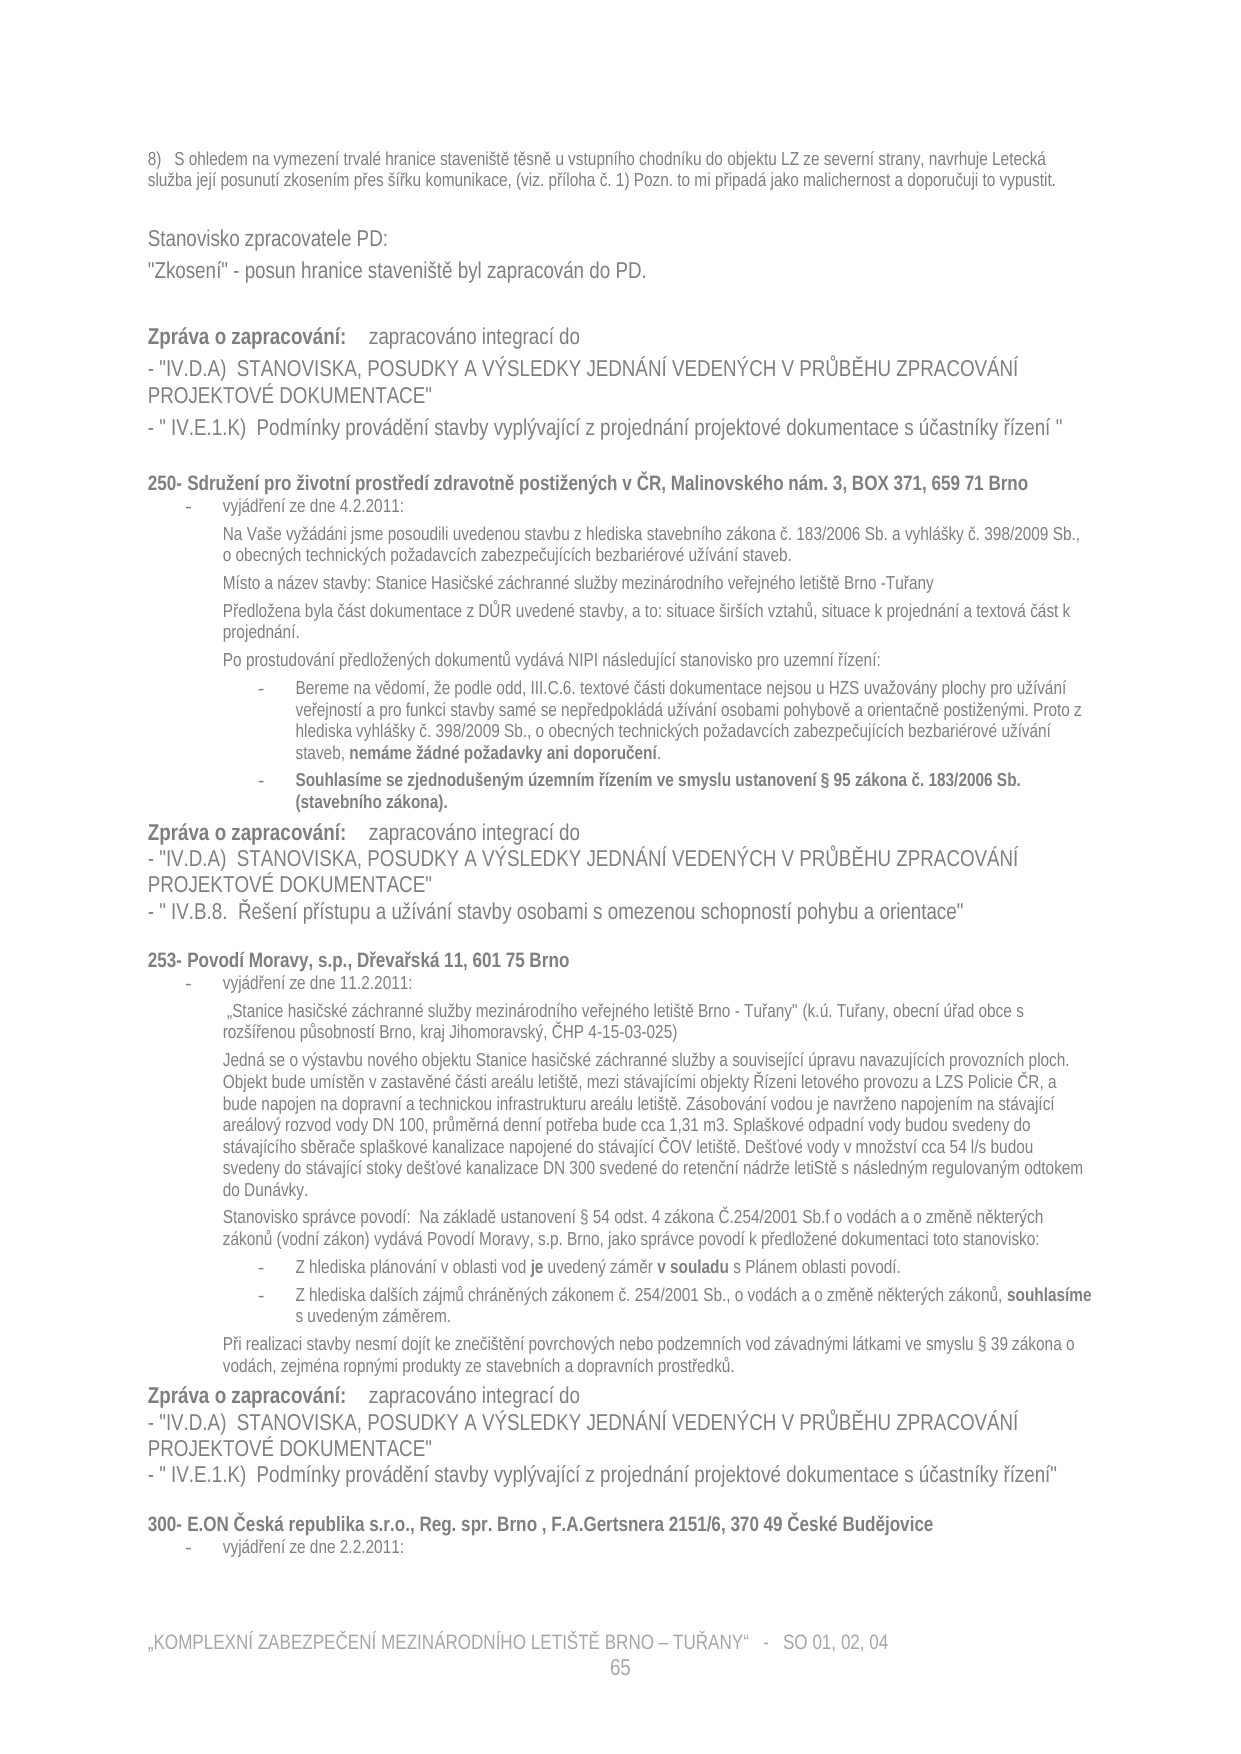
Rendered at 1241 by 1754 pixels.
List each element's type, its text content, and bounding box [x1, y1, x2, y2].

list vyjádření ze dne 4.2.2011: [185, 495, 1093, 516]
text Zpráva o zapracování: zapracováno integrací do [148, 819, 1093, 845]
text - "IV.D.A) STANOVISKA, POSUDKY A VÝSLEDKY JEDNÁNÍ VEDENÝCH V PRŮBĚHU ZPRACOVÁNÍ PROJEKTOVÉ DOKUMENTACE" [148, 355, 1093, 408]
text - " IV.B.8. Řešení přístupu a užívání stavby osobami s omezenou schopností pohybu a orientace" [148, 898, 1093, 924]
list Z hlediska plánování v oblasti vod je uvedený záměr v souladu s Plánem oblasti povodí. [258, 1256, 1093, 1277]
text - " IV.E.1.K) Podmínky provádění stavby vyplývající z projednání projektové dokumentace s účastníky řízení " [148, 414, 1093, 441]
text 8) S ohledem na vymezení trvalé hranice staveniště těsně u vstupního chodníku do objektu LZ ze severní strany, navrhuje Letecká služba její posunutí zkosením přes šířku komunikace, (viz. příloha č. 1) Pozn. to mi připadá jako malichernost a doporučuji to vypustit. [148, 148, 1093, 191]
text Při realizaci stavby nesmí dojít ke znečištění povrchových nebo podzemních vod závadnými látkami ve smyslu § 39 zákona o vodách, zejména ropnými produkty ze stavebních a dopravních prostředků. [223, 1333, 1093, 1376]
text Předložena byla část dokumentace z DŮR uvedené stavby, a to: situace širších vztahů, situace k projednání a textová část k projednání. [223, 600, 1093, 643]
list Bereme na vědomí, že podle odd, III.C.6. textové části dokumentace nejsou u HZS uvažovány plochy pro užívání veřejností a pro funkci stavby samé se nepředpokládá užívání osobami pohybově a orientačně postiženými. Proto z hlediska vyhlášky č. 398/2009 Sb., o obecných technických požadavcích zabezpečujících bezbariérové užívání staveb, nemáme žádné požadavky ani doporučení. [258, 677, 1093, 763]
text - "IV.D.A) STANOVISKA, POSUDKY A VÝSLEDKY JEDNÁNÍ VEDENÝCH V PRŮBĚHU ZPRACOVÁNÍ PROJEKTOVÉ DOKUMENTACE" [148, 845, 1093, 898]
text Stanovisko zpracovatele PD: [148, 225, 1093, 251]
text Zpráva o zapracování: zapracováno integrací do [148, 1382, 1093, 1409]
text 250- Sdružení pro životní prostředí zdravotně postižených v ČR, Malinovského nám. 3, BOX 371, 659 71 Brno [148, 471, 1093, 495]
text - "IV.D.A) STANOVISKA, POSUDKY A VÝSLEDKY JEDNÁNÍ VEDENÝCH V PRŮBĚHU ZPRACOVÁNÍ PROJEKTOVÉ DOKUMENTACE" [148, 1409, 1093, 1461]
list vyjádření ze dne 2.2.2011: [185, 1536, 1093, 1557]
list vyjádření ze dne 11.2.2011: [185, 972, 1093, 994]
text Na Vaše vyžádáni jsme posoudili uvedenou stavbu z hlediska stavebního zákona č. 183/2006 Sb. a vyhlášky č. 398/2009 Sb., o obecných technických požadavcích zabezpečujících bezbariérové užívání staveb. [223, 522, 1093, 566]
text Místo a název stavby: Stanice Hasičské záchranné služby mezinárodního veřejného letiště Brno -Tuřany [223, 572, 1093, 593]
text Zpráva o zapracování: zapracováno integrací do [148, 323, 1093, 349]
text 253- Povodí Moravy, s.p., Dřevařská 11, 601 75 Brno [148, 948, 1093, 972]
text - " IV.E.1.K) Podmínky provádění stavby vyplývající z projednání projektové dokumentace s účastníky řízení" [148, 1461, 1093, 1488]
list Z hlediska dalších zájmů chráněných zákonem č. 254/2001 Sb., o vodách a o změně některých zákonů, souhlasíme s uvedeným záměrem. [258, 1284, 1093, 1327]
text 300- E.ON Česká republika s.r.o., Reg. spr. Brno , F.A.Gertsnera 2151/6, 370 49 České Budějovice [148, 1512, 1093, 1536]
text Po prostudování předložených dokumentů vydává NIPI následující stanovisko pro uzemní řízení: [223, 649, 1093, 671]
text „Stanice hasičské záchranné služby mezinárodního veřejného letiště Brno - Tuřany" (k.ú. Tuřany, obecní úřad obce s rozšířenou působností Brno, kraj Jihomoravský, ČHP 4-15-03-025) [223, 1000, 1093, 1043]
text Stanovisko správce povodí: Na základě ustanovení § 54 odst. 4 zákona Č.254/2001 Sb.f o vodách a o změně některých zákonů (vodní zákon) vydává Povodí Moravy, s.p. Brno, jako správce povodí k předložené dokumentaci toto stanovisko: [223, 1206, 1093, 1249]
text Jedná se o výstavbu nového objektu Stanice hasičské záchranné služby a související úpravu navazujících provozních ploch. Objekt bude umístěn v zastavěné části areálu letiště, mezi stávajícími objekty Řízeni letového provozu a LZS Policie ČR, a bude napojen na dopravní a technickou infrastrukturu areálu letiště. Zásobování vodou je navrženo napojením na stávající areálový rozvod vody DN 100, průměrná denní potřeba bude cca 1,31 m3. Splaškové odpadní vody budou svedeny do stávajícího sběrače splaškové kanalizace napojené do stávající ČOV letiště. Dešťové vody v množství cca 54 l/s budou svedeny do stávající stoky dešťové kanalizace DN 300 svedené do retenční nádrže letiStě s následným regulovaným odtokem do Dunávky. [223, 1049, 1093, 1200]
text "Zkosení" - posun hranice staveniště byl zapracován do PD. [148, 257, 1093, 284]
list Souhlasíme se zjednodušeným územním řízením ve smyslu ustanovení § 95 zákona č. 183/2006 Sb. (stavebního zákona). [258, 769, 1093, 812]
